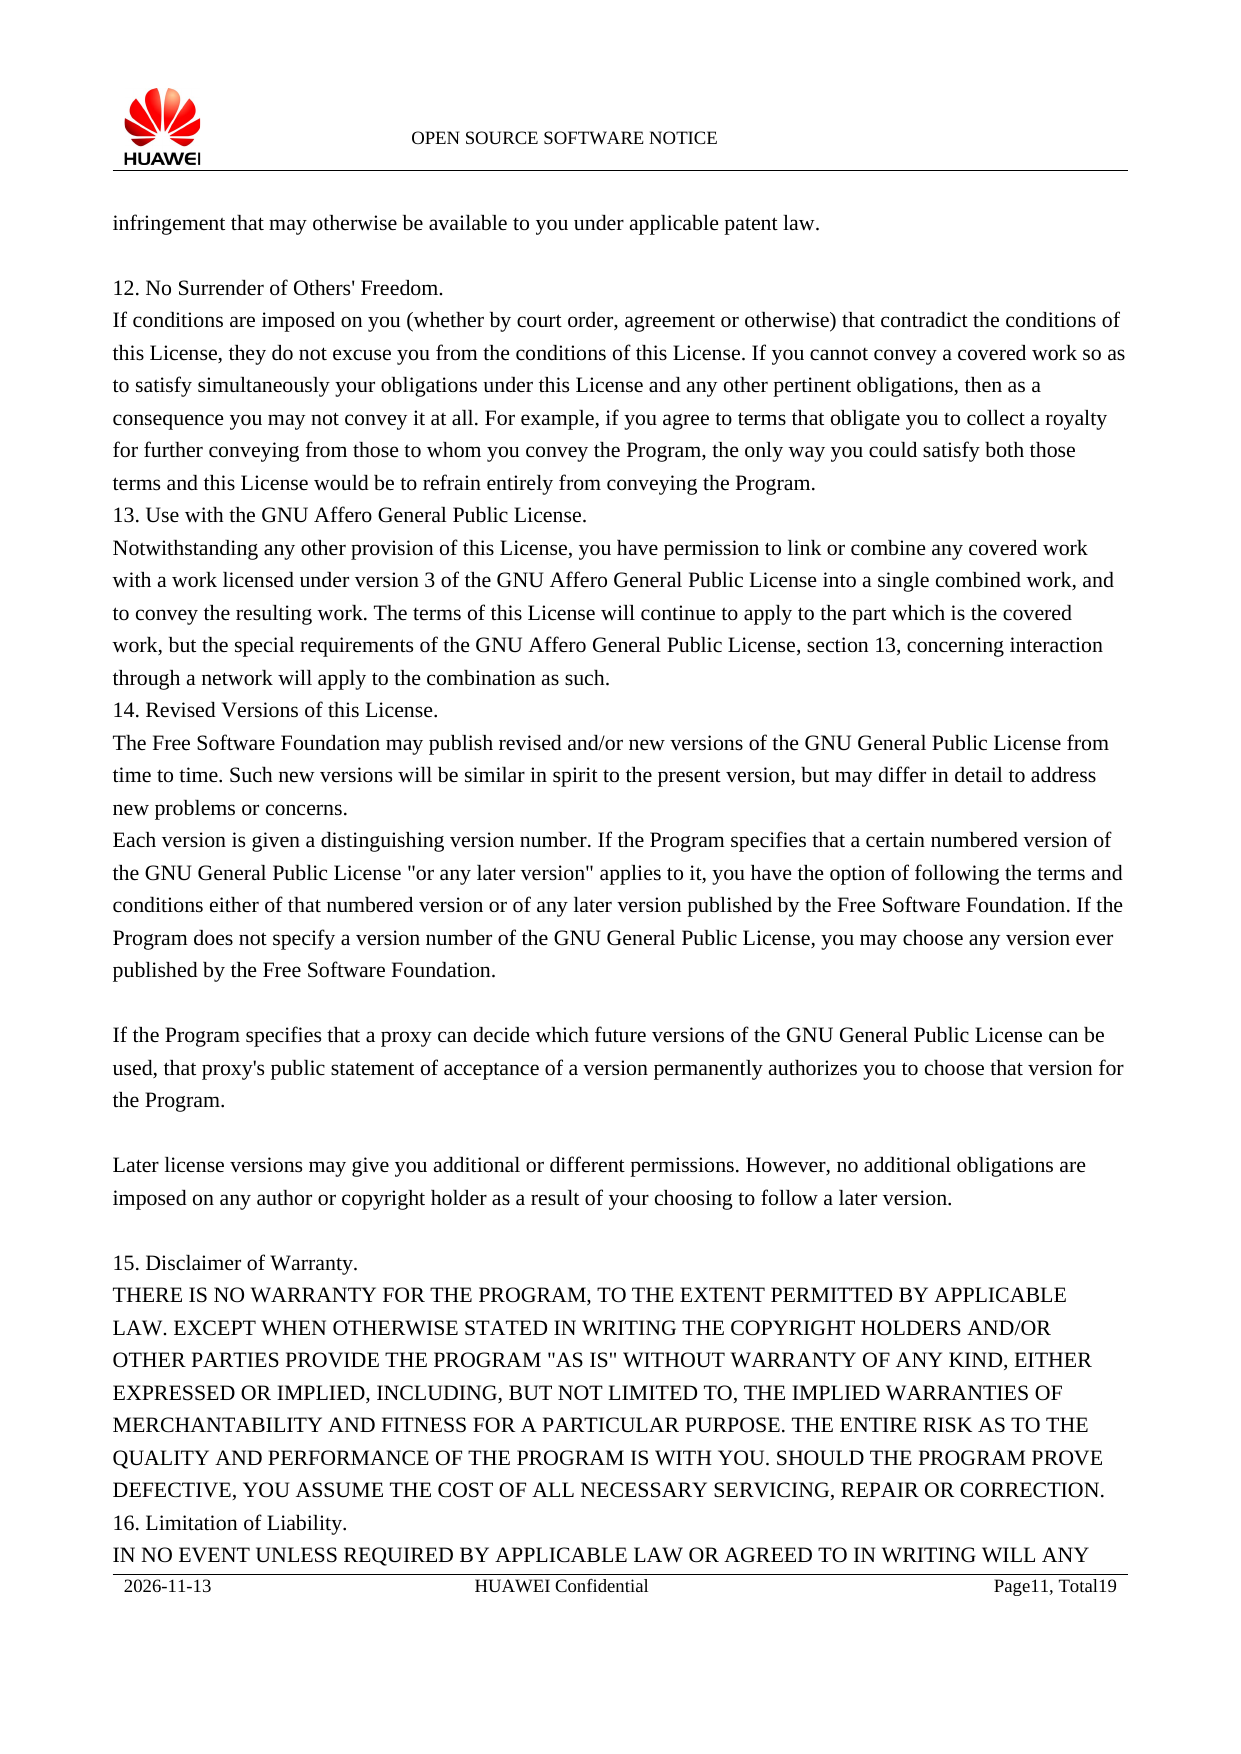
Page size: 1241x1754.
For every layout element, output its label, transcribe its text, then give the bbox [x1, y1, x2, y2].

picture [124, 88, 201, 165]
